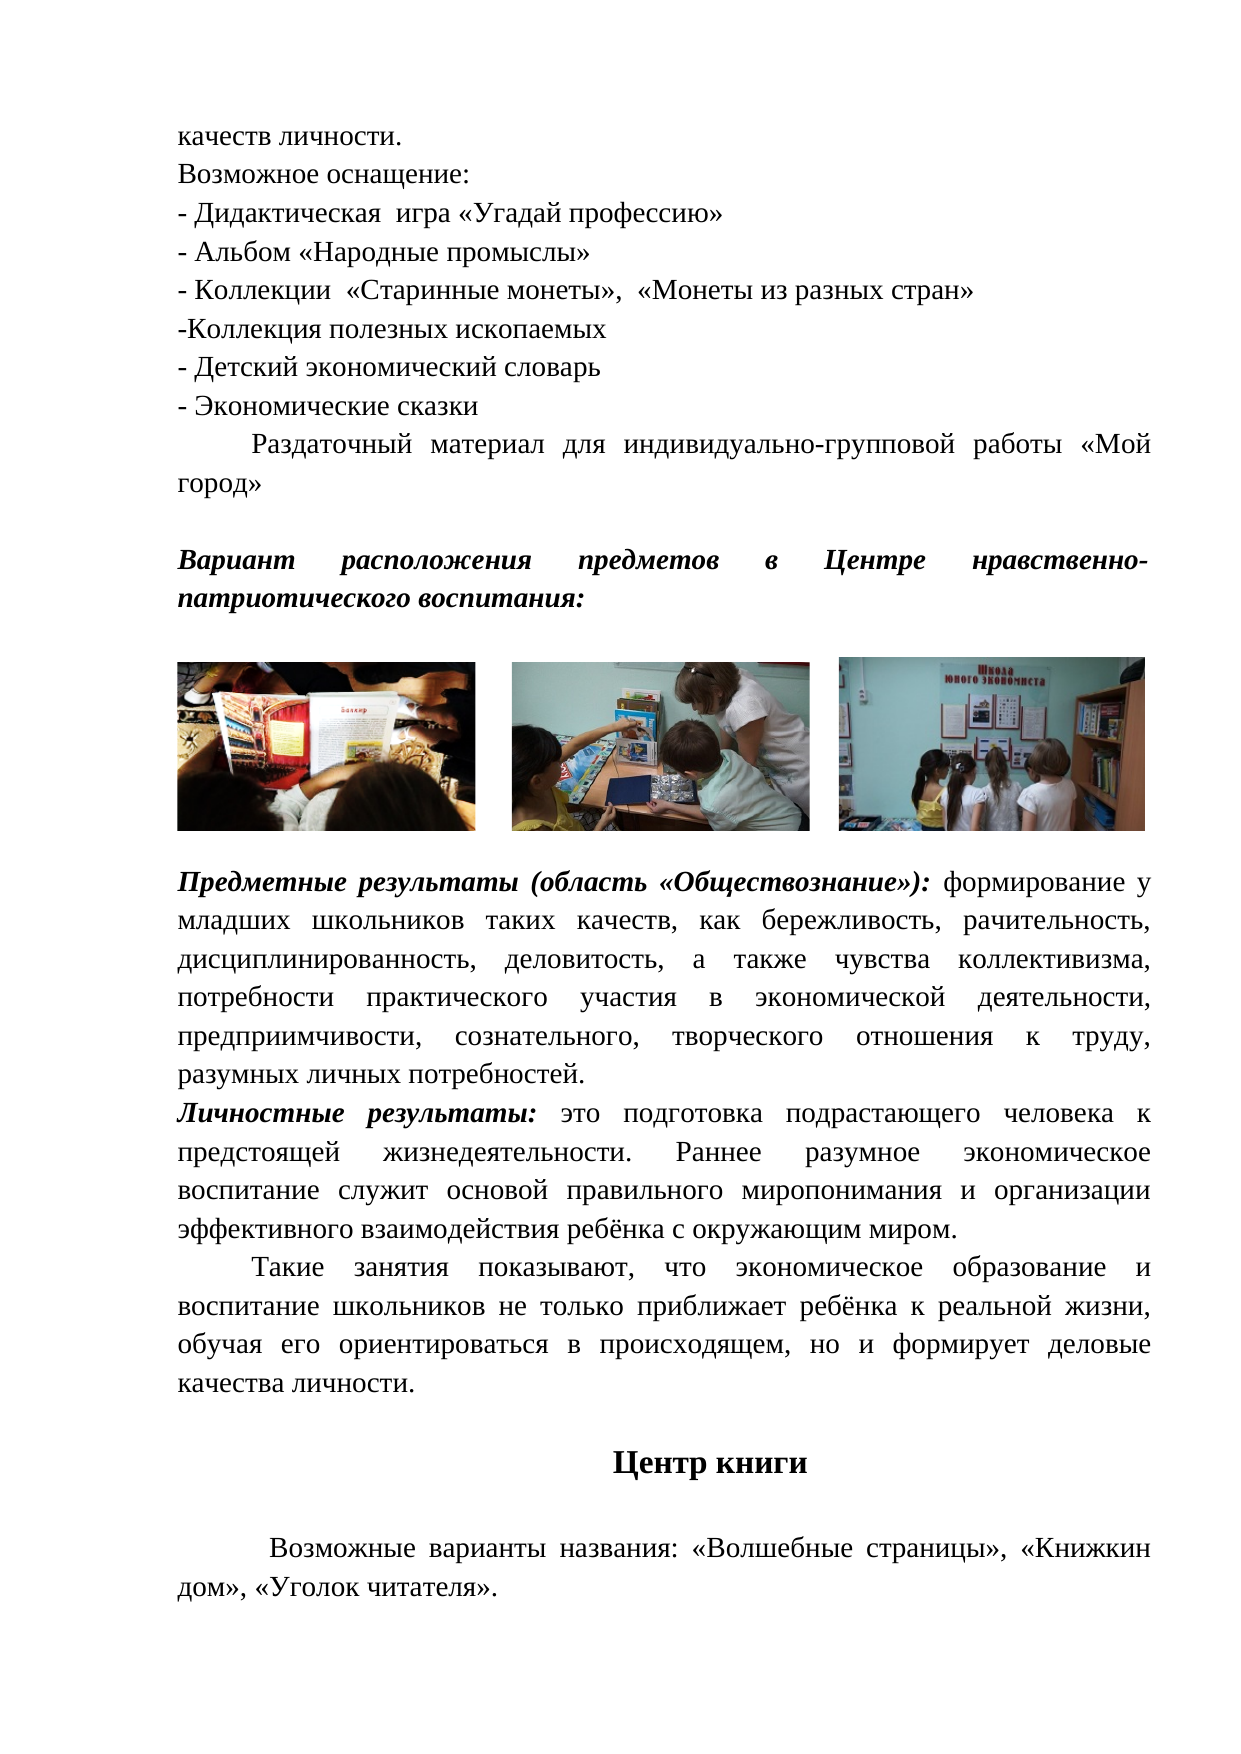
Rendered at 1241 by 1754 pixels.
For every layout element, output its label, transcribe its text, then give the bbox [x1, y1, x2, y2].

text - Детский экономический словарь [177, 349, 1152, 383]
text Центр книги [269, 1442, 1152, 1480]
text Возможные варианты названия: «Волшебные страницы», «Книжкин дом», «Уголок читателя». [177, 1530, 1152, 1602]
text Такие занятия показывают, что экономическое образование и воспитание школьников не только приближает ребёнка к реальной жизни, обучая его ориентироваться в происходящем, но и формирует деловые качества личности. [177, 1249, 1152, 1398]
text - Дидактическая игра «Угадай профессию» [177, 195, 1152, 229]
picture [177, 662, 476, 831]
text - Коллекции «Старинные монеты», «Монеты из разных стран» [177, 272, 1152, 306]
text Предметные результаты (область «Обществознание»): формирование у младших школьников таких качеств, как бережливость, рачительность, дисциплинированность, деловитость, а также чувства коллективизма, потребности практического участия в экономической деятельности, предприимчивости, сознательного, творческого отношения к труду, разумных личных потребностей. [177, 864, 1152, 1090]
picture [838, 657, 1145, 831]
picture [511, 662, 810, 831]
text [177, 118, 1152, 152]
text Раздаточный материал для индивидуально-групповой работы «Мой город» [177, 426, 1152, 498]
text Возможное оснащение: [177, 157, 1152, 190]
text Личностные результаты: это подготовка подрастающего человека к предстоящей жизнедеятельности. Раннее разумное экономическое воспитание служит основой правильного миропонимания и организации эффективного взаимодействия ребёнка с окружающим миром. [177, 1095, 1152, 1244]
text Вариант расположения предметов в Центре нравственно-патриотического воспитания: [177, 542, 1152, 614]
text - Альбом «Народные промыслы» [177, 234, 1152, 267]
text - Экономические сказки [177, 388, 1152, 421]
text -Коллекция полезных ископаемых [177, 311, 1152, 344]
